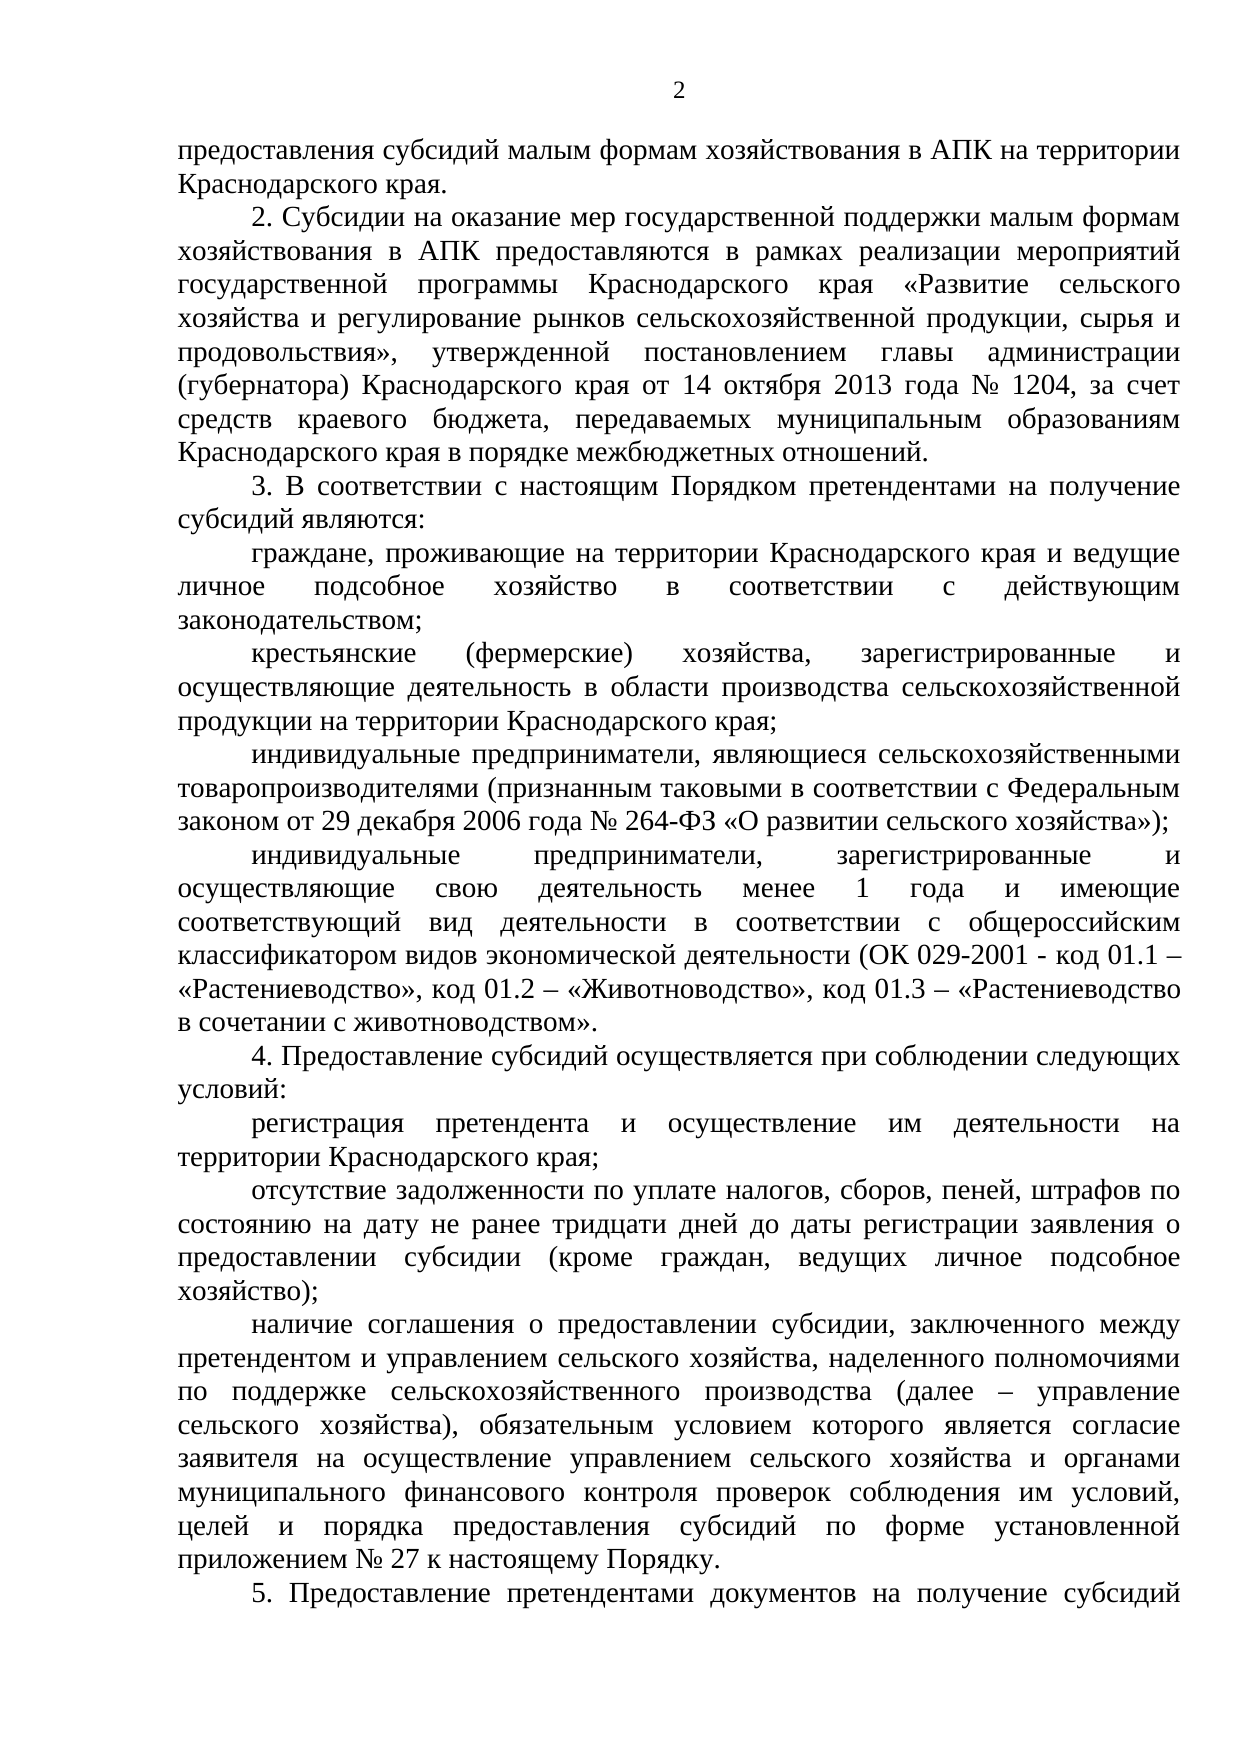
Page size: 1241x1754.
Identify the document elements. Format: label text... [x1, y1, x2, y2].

text индивидуальные предприниматели, являющиеся сельскохозяйственными товаропроизводителями (признанным таковыми в соответствии с Федеральным законом от 29 декабря 2006 года № 264-ФЗ «О развитии сельского хозяйства»); [177, 736, 1181, 837]
text 3. В соответствии с настоящим Порядком претендентами на получение субсидий являются: [177, 468, 1181, 535]
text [177, 132, 1181, 199]
text крестьянские (фермерские) хозяйства, зарегистрированные и осуществляющие деятельность в области производства сельскохозяйственной продукции на территории Краснодарского края; [177, 636, 1181, 736]
text 2. Субсидии на оказание мер государственной поддержки малым формам хозяйствования в АПК предоставляются в рамках реализации мероприятий государственной программы Краснодарского края «Развитие сельского хозяйства и регулирование рынков сельскохозяйственной продукции, сырья и продовольствия», утвержденной постановлением главы администрации (губернатора) Краснодарского края от 14 октября 2013 года № 1204, за счет средств краевого бюджета, передаваемых муниципальным образованиям Краснодарского края в порядке межбюджетных отношений. [177, 199, 1181, 468]
text граждане, проживающие на территории Краснодарского края и ведущие личное подсобное хозяйство в соответствии с действующим законодательством; [177, 535, 1181, 636]
text регистрация претендента и осуществление им деятельности на территории Краснодарского края; [177, 1105, 1181, 1172]
text индивидуальные предприниматели, зарегистрированные и осуществляющие свою деятельность менее 1 года и имеющие соответствующий вид деятельности в соответствии с общероссийским классификатором видов экономической деятельности (ОК 029-2001 - код 01.1 – «Растениеводство», код 01.2 – «Животноводство», код 01.3 – «Растениеводство в сочетании с животноводством». [177, 837, 1181, 1038]
text 4. Предоставление субсидий осуществляется при соблюдении следующих условий: [177, 1038, 1181, 1105]
text отсутствие задолженности по уплате налогов, сборов, пеней, штрафов по состоянию на дату не ранее тридцати дней до даты регистрации заявления о предоставлении субсидии (кроме граждан, ведущих личное подсобное хозяйство); [177, 1172, 1181, 1306]
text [177, 1575, 1181, 1608]
text наличие соглашения о предоставлении субсидии, заключенного между претендентом и управлением сельского хозяйства, наделенного полномочиями по поддержке сельскохозяйственного производства (далее – управление сельского хозяйства), обязательным условием которого является согласие заявителя на осуществление управлением сельского хозяйства и органами муниципального финансового контроля проверок соблюдения им условий, целей и порядка предоставления субсидий по форме установленной приложением № 27 к настоящему Порядку. [177, 1306, 1181, 1575]
